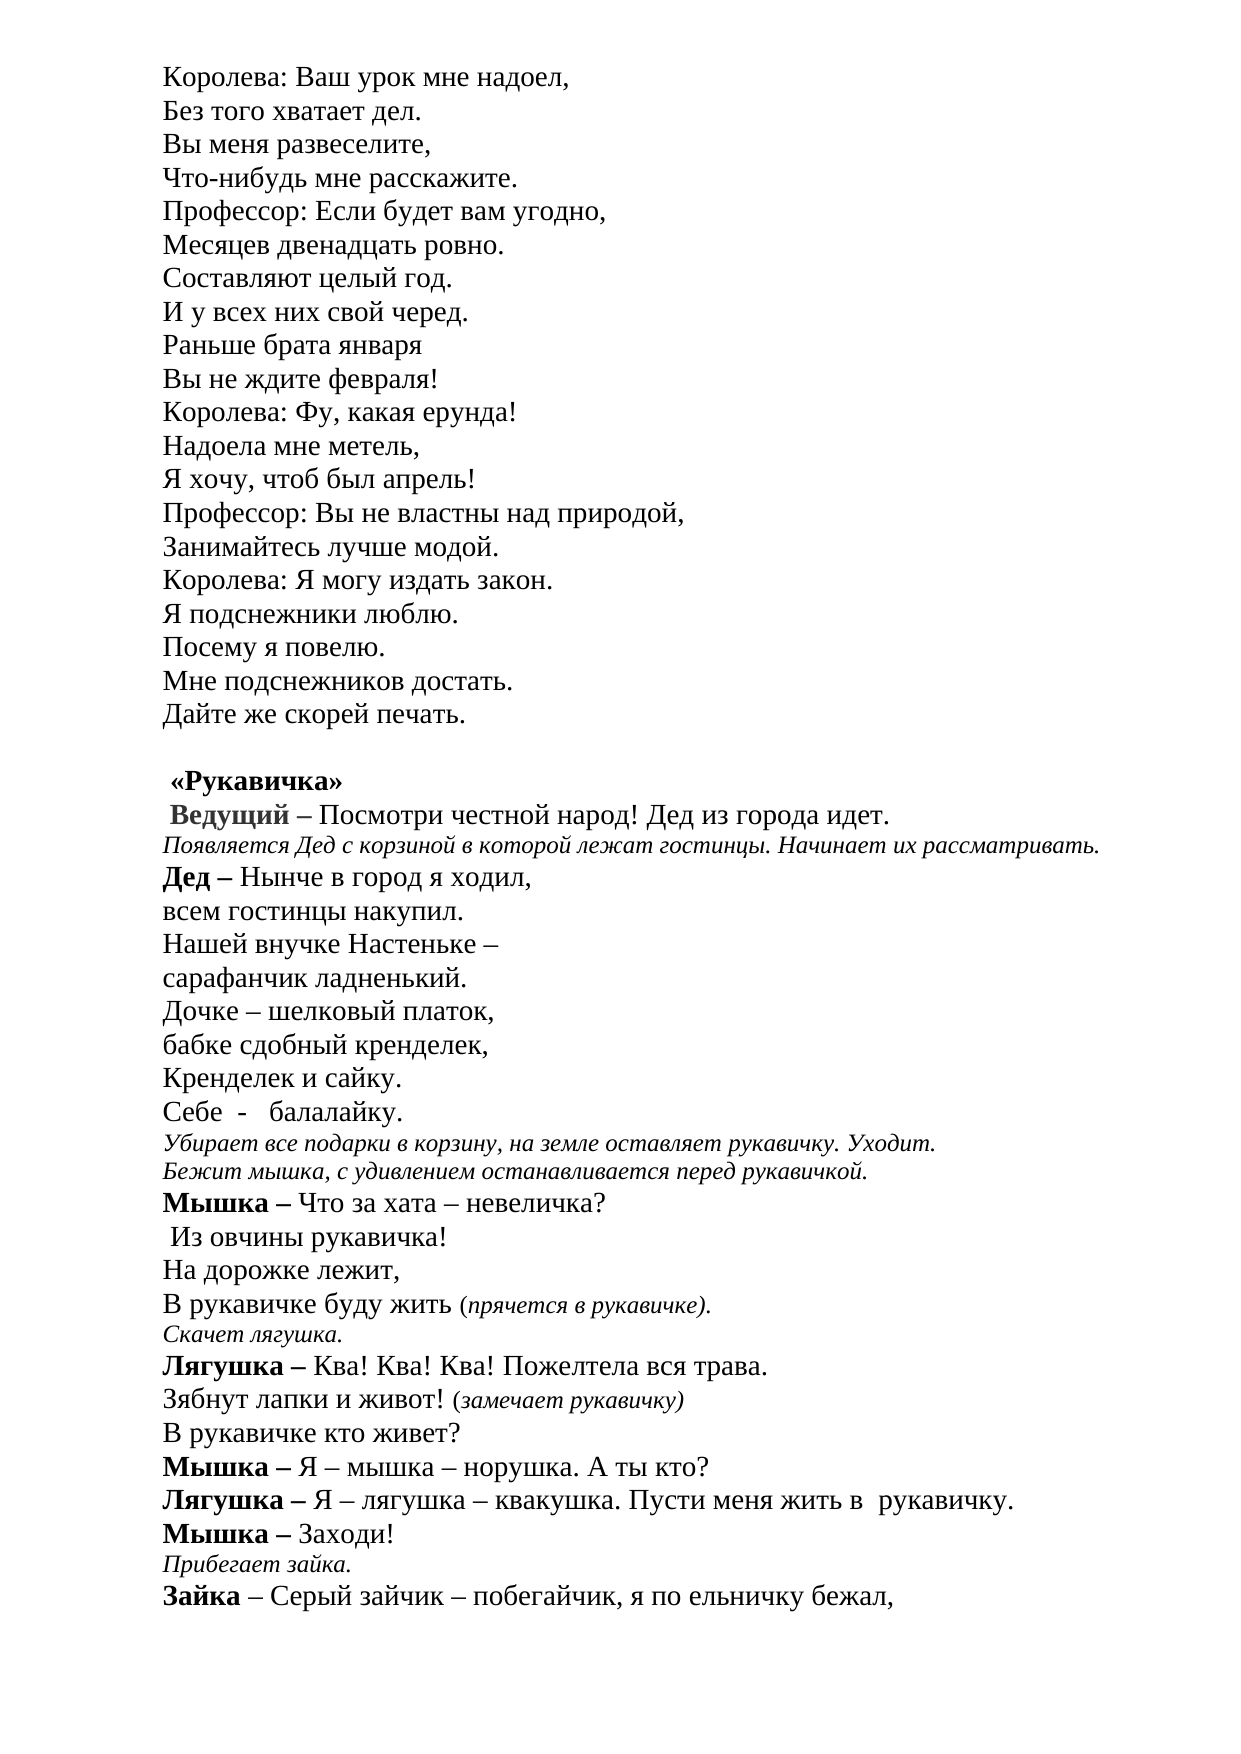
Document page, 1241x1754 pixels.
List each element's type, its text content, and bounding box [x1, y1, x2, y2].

text Без того хватает дел. [162, 93, 1122, 126]
text Дайте же скорей печать. [162, 696, 1122, 730]
text В рукавичке буду жить (прячется в рукавичке). [162, 1286, 1122, 1319]
text Бежит мышка, с удивлением останавливается перед рукавичкой. [162, 1156, 1122, 1185]
text Лягушка – Ква! Ква! Ква! Пожелтела вся трава. [162, 1348, 1122, 1382]
text Из овчины рукавичка! [162, 1219, 1122, 1252]
text Я хочу, чтоб был апрель! [162, 462, 1122, 495]
text Себе - балалайку. [162, 1094, 1122, 1128]
text Составляют целый год. [162, 260, 1122, 294]
text Мышка – Заходи! [162, 1516, 1122, 1549]
text Зайка – Серый зайчик – побегайчик, я по ельничку бежал, [162, 1578, 1122, 1612]
text Дед – Нынче в город я ходил, [162, 859, 1122, 893]
text Королева: Я могу издать закон. [162, 562, 1122, 596]
text В рукавичке кто живет? [162, 1415, 1122, 1449]
text Раньше брата января [162, 327, 1122, 361]
text Мне подснежников достать. [162, 663, 1122, 696]
text Мышка – Я – мышка – норушка. А ты кто? [162, 1449, 1122, 1482]
text Мышка – Что за хата – невеличка? [162, 1185, 1122, 1219]
text Королева: Ваш урок мне надоел, [162, 59, 1122, 93]
text Кренделек и сайку. [162, 1061, 1122, 1094]
text Занимайтесь лучше модой. [162, 529, 1122, 562]
text Профессор: Если будет вам угодно, [162, 193, 1122, 227]
text Нашей внучке Настеньке – [162, 926, 1122, 960]
text Что-нибудь мне расскажите. [162, 160, 1122, 193]
text всем гостинцы накупил. [162, 893, 1122, 926]
text Профессор: Вы не властны над природой, [162, 495, 1122, 529]
text Ведущий – Посмотри честной народ! Дед из города идет. [162, 797, 1122, 831]
text На дорожке лежит, [162, 1252, 1122, 1286]
text Скачет лягушка. [162, 1319, 1122, 1348]
text Надоела мне метель, [162, 428, 1122, 462]
text Вы меня развеселите, [162, 126, 1122, 160]
text Я подснежники люблю. [162, 596, 1122, 629]
text Месяцев двенадцать ровно. [162, 227, 1122, 260]
text Дочке – шелковый платок, [162, 993, 1122, 1027]
text Прибегает зайка. [162, 1549, 1122, 1578]
text Убирает все подарки в корзину, на земле оставляет рукавичку. Уходит. [162, 1128, 1122, 1156]
text бабке сдобный кренделек, [162, 1027, 1122, 1061]
text Посему я повелю. [162, 629, 1122, 663]
text Зябнут лапки и живот! (замечает рукавичку) [162, 1382, 1122, 1415]
text «Рукавичка» [162, 763, 1122, 797]
text сарафанчик ладненький. [162, 960, 1122, 993]
text И у всех них свой черед. [162, 294, 1122, 327]
text Королева: Фу, какая ерунда! [162, 394, 1122, 428]
text Лягушка – Я – лягушка – квакушка. Пусти меня жить в рукавичку. [162, 1482, 1122, 1516]
text Появляется Дед с корзиной в которой лежат гостинцы. Начинает их рассматривать. [162, 831, 1122, 859]
text Вы не ждите февраля! [162, 361, 1122, 394]
